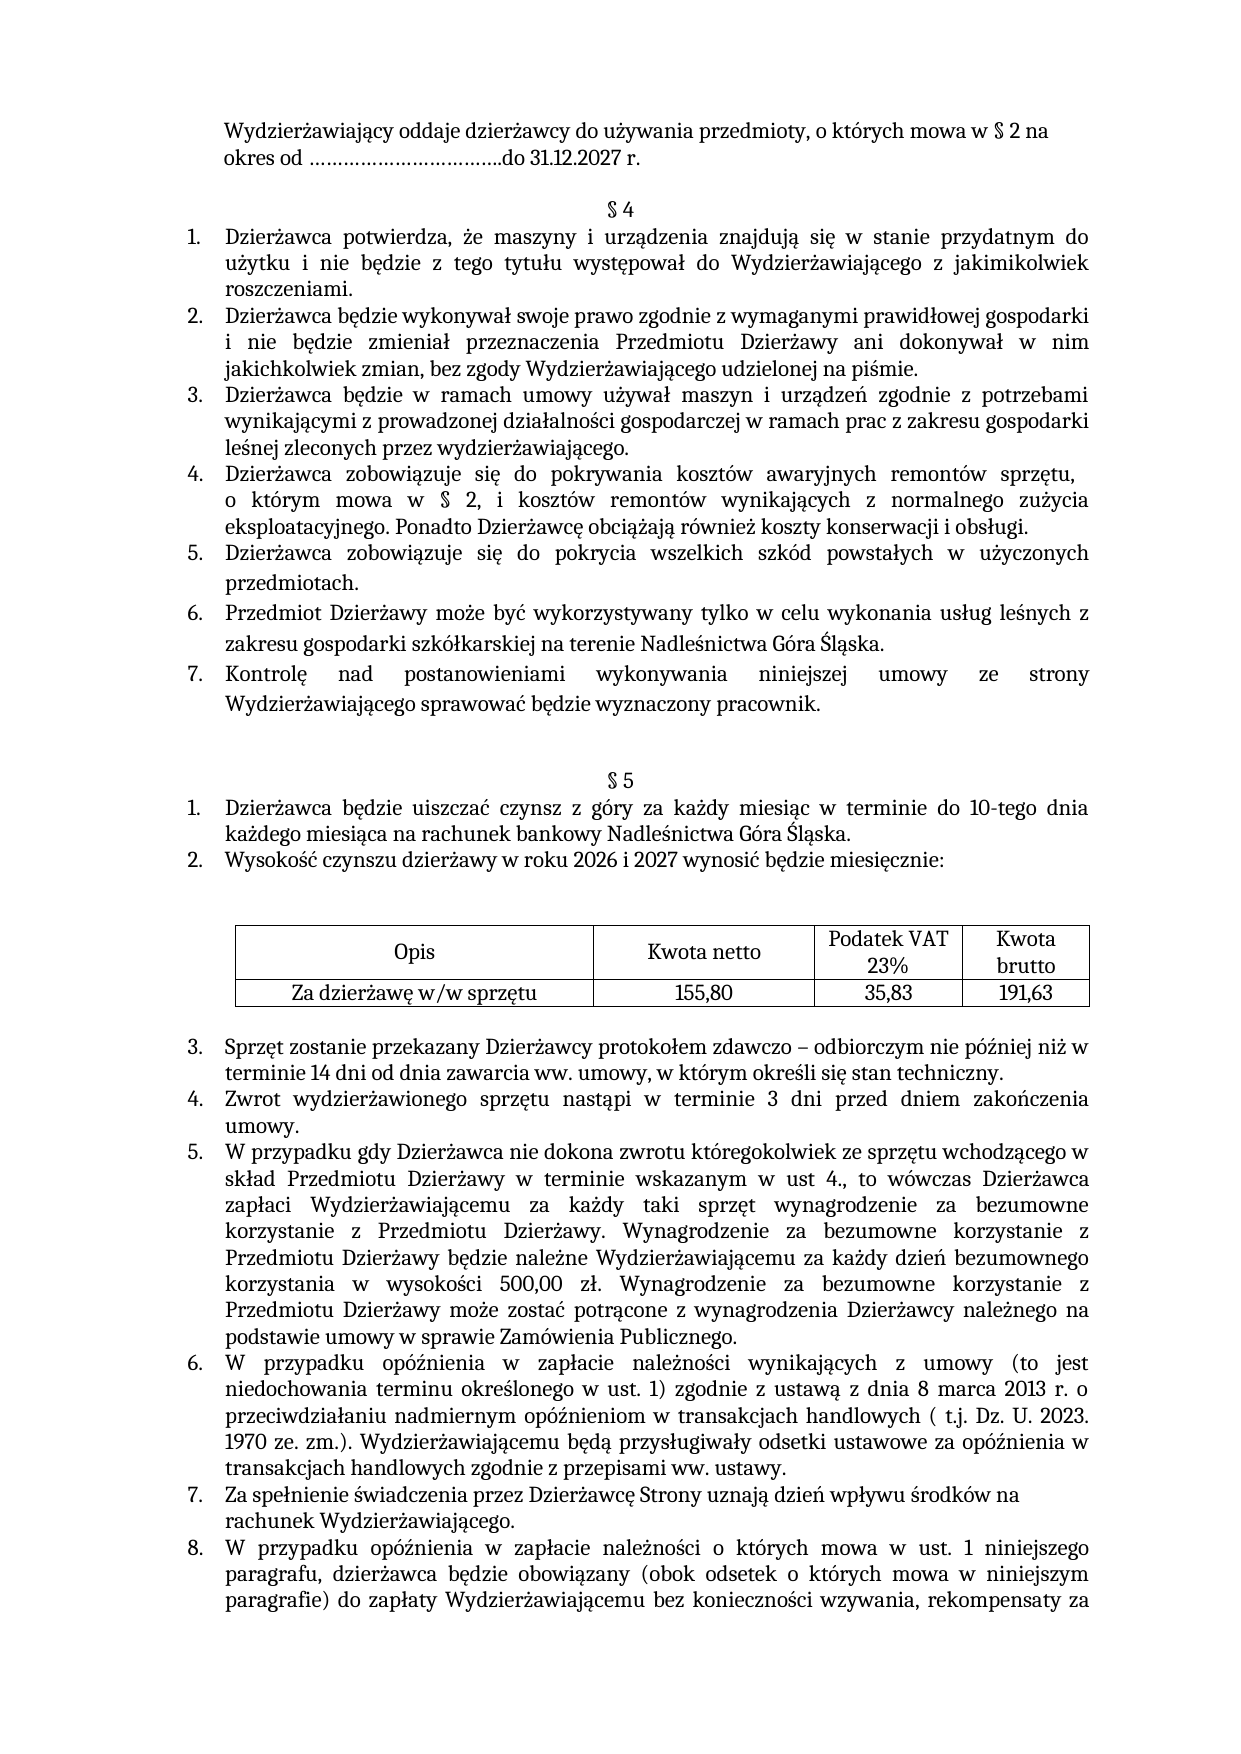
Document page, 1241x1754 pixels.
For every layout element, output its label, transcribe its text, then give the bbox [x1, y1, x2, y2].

table_cell 35,83 [815, 980, 962, 1006]
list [187, 1534, 1090, 1613]
list Dzierżawca zobowiązuje się do pokrycia wszelkich szkód powstałych w użyczonych przedmiotach. [187, 540, 1090, 596]
list Kontrolę nad postanowieniami wykonywania niniejszej umowy ze strony Wydzierżawiającego sprawować będzie wyznaczony pracownik. [187, 661, 1090, 717]
list Sprzęt zostanie przekazany Dzierżawcy protokołem zdawczo – odbiorczym nie później niż w terminie 14 dni od dnia zawarcia ww. umowy, w którym określi się stan techniczny. [187, 1033, 1090, 1086]
table_header Opis [236, 926, 593, 979]
list Wysokość czynszu dzierżawy w roku 2026 i 2027 wynosić będzie miesięcznie: [187, 847, 1090, 874]
list Dzierżawca będzie w ramach umowy używał maszyn i urządzeń zgodnie z potrzebami wynikającymi z prowadzonej działalności gospodarczej w ramach prac z zakresu gospodarki leśnej zleconych przez wydzierżawiającego. [187, 382, 1090, 461]
text § 4 [150, 197, 1090, 223]
table_header Kwota brutto [963, 926, 1089, 979]
list W przypadku opóźnienia w zapłacie należności wynikających z umowy (to jest niedochowania terminu określonego w ust. 1) zgodnie z ustawą z dnia 8 marca 2013 r. o przeciwdziałaniu nadmiernym opóźnieniom w transakcjach handlowych ( t.j. Dz. U. 2023. 1970 ze. zm.). Wydzierżawiającemu będą przysługiwały odsetki ustawowe za opóźnienia w transakcjach handlowych zgodnie z przepisami ww. ustawy. [187, 1350, 1090, 1482]
text § 5 [150, 768, 1090, 794]
list Dzierżawca potwierdza, że maszyny i urządzenia znajdują się w stanie przydatnym do użytku i nie będzie z tego tytułu występował do Wydzierżawiającego z jakimikolwiek roszczeniami. [187, 223, 1090, 303]
list Dzierżawca będzie uiszczać czynsz z góry za każdy miesiąc w terminie do 10-tego dnia każdego miesiąca na rachunek bankowy Nadleśnictwa Góra Śląska. [187, 794, 1090, 847]
list Zwrot wydzierżawionego sprzętu nastąpi w terminie 3 dni przed dniem zakończenia umowy. [187, 1086, 1090, 1139]
list Przedmiot Dzierżawy może być wykorzystywany tylko w celu wykonania usług leśnych z zakresu gospodarki szkółkarskiej na terenie Nadleśnictwa Góra Śląska. [187, 600, 1090, 657]
table_cell 191,63 [963, 980, 1089, 1006]
table_header Kwota netto [594, 926, 814, 979]
list Dzierżawca zobowiązuje się do pokrywania kosztów awaryjnych remontów sprzętu, o którym mowa w § 2, i kosztów remontów wynikających z normalnego zużycia eksploatacyjnego. Ponadto Dzierżawcę obciążają również koszty konserwacji i obsługi. [187, 461, 1090, 540]
table_header Podatek VAT 23% [815, 926, 962, 979]
table_cell Za dzierżawę w/w sprzętu [236, 980, 593, 1006]
table_cell 155,80 [594, 980, 814, 1006]
list Za spełnienie świadczenia przez Dzierżawcę Strony uznają dzień wpływu środków na rachunek Wydzierżawiającego. [187, 1482, 1090, 1534]
text Wydzierżawiający oddaje dzierżawcy do używania przedmioty, o których mowa w § 2 na okres od …………………………….do 31.12.2027 r. [224, 118, 1090, 171]
list Dzierżawca będzie wykonywał swoje prawo zgodnie z wymaganymi prawidłowej gospodarki i nie będzie zmieniał przeznaczenia Przedmiotu Dzierżawy ani dokonywał w nim jakichkolwiek zmian, bez zgody Wydzierżawiającego udzielonej na piśmie. [187, 303, 1090, 382]
list W przypadku gdy Dzierżawca nie dokona zwrotu któregokolwiek ze sprzętu wchodzącego w skład Przedmiotu Dzierżawy w terminie wskazanym w ust 4., to wówczas Dzierżawca zapłaci Wydzierżawiającemu za każdy taki sprzęt wynagrodzenie za bezumowne korzystanie z Przedmiotu Dzierżawy. Wynagrodzenie za bezumowne korzystanie z Przedmiotu Dzierżawy będzie należne Wydzierżawiającemu za każdy dzień bezumownego korzystania w wysokości 500,00 zł. Wynagrodzenie za bezumowne korzystanie z Przedmiotu Dzierżawy może zostać potrącone z wynagrodzenia Dzierżawcy należnego na podstawie umowy w sprawie Zamówienia Publicznego. [187, 1139, 1090, 1350]
